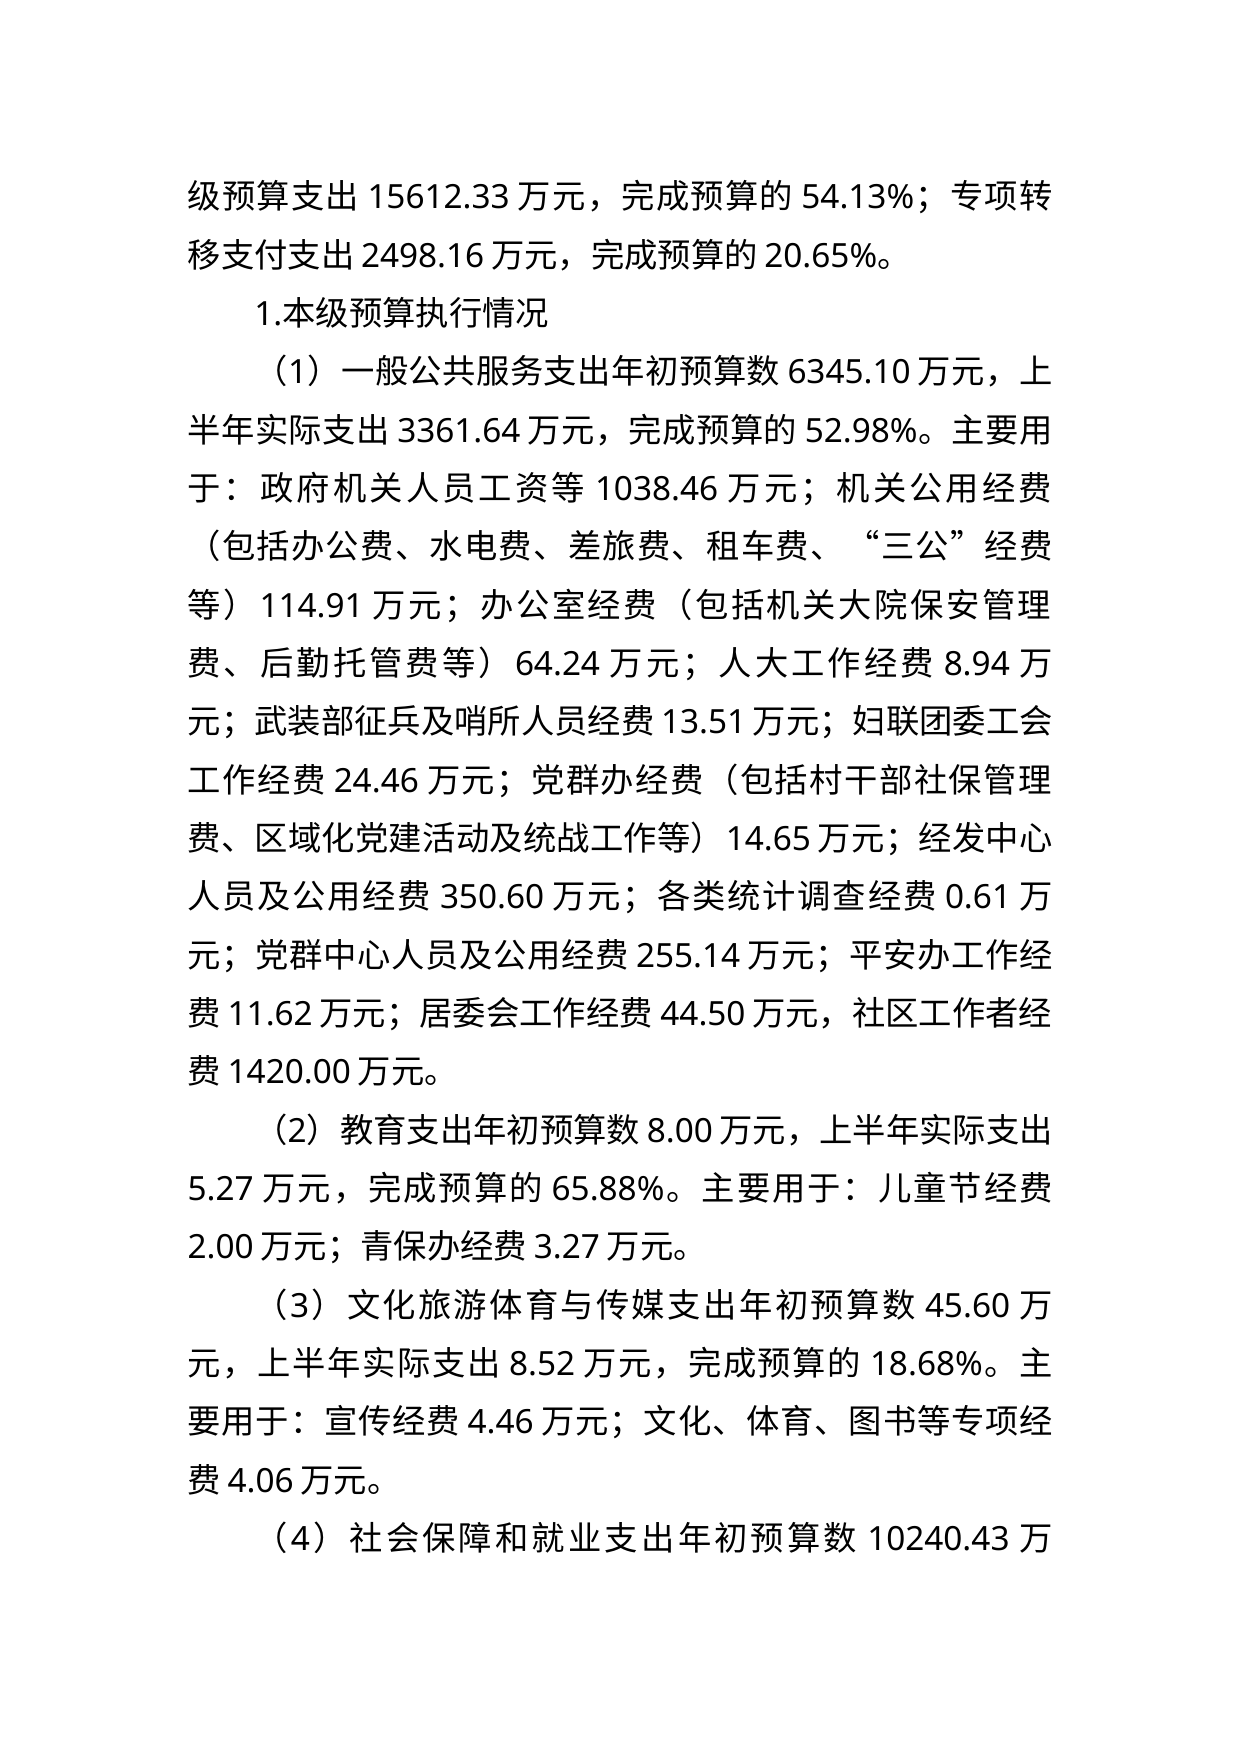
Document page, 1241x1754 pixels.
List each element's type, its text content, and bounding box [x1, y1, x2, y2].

text （3）文化旅游体育与传媒支出年初预算数45.60万元，上半年实际支出8.52万元，完成预算的18.68%。主要用于：宣传经费4.46万元；文化、体育、图书等专项经费4.06万元。 [187, 1270, 1053, 1504]
text （1）一般公共服务支出年初预算数6345.10万元，上半年实际支出3361.64万元，完成预算的52.98%。主要用于：政府机关人员工资等1038.46万元；机关公用经费（包括办公费、水电费、差旅费、租车费、“三公”经费等）114.91万元；办公室经费（包括机关大院保安管理费、后勤托管费等）64.24万元；人大工作经费8.94万元；武装部征兵及哨所人员经费13.51万元；妇联团委工会工作经费24.46万元；党群办经费（包括村干部社保管理费、区域化党建活动及统战工作等）14.65万元；经发中心人员及公用经费350.60万元；各类统计调查经费0.61万元；党群中心人员及公用经费255.14万元；平安办工作经费11.62万元；居委会工作经费44.50万元，社区工作者经费1420.00万元。 [187, 337, 1053, 1095]
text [187, 1504, 1053, 1562]
text （2）教育支出年初预算数8.00万元，上半年实际支出5.27万元，完成预算的65.88%。主要用于：儿童节经费2.00万元；青保办经费3.27万元。 [187, 1095, 1053, 1270]
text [187, 162, 1053, 279]
text 1.本级预算执行情况 [187, 279, 1053, 337]
